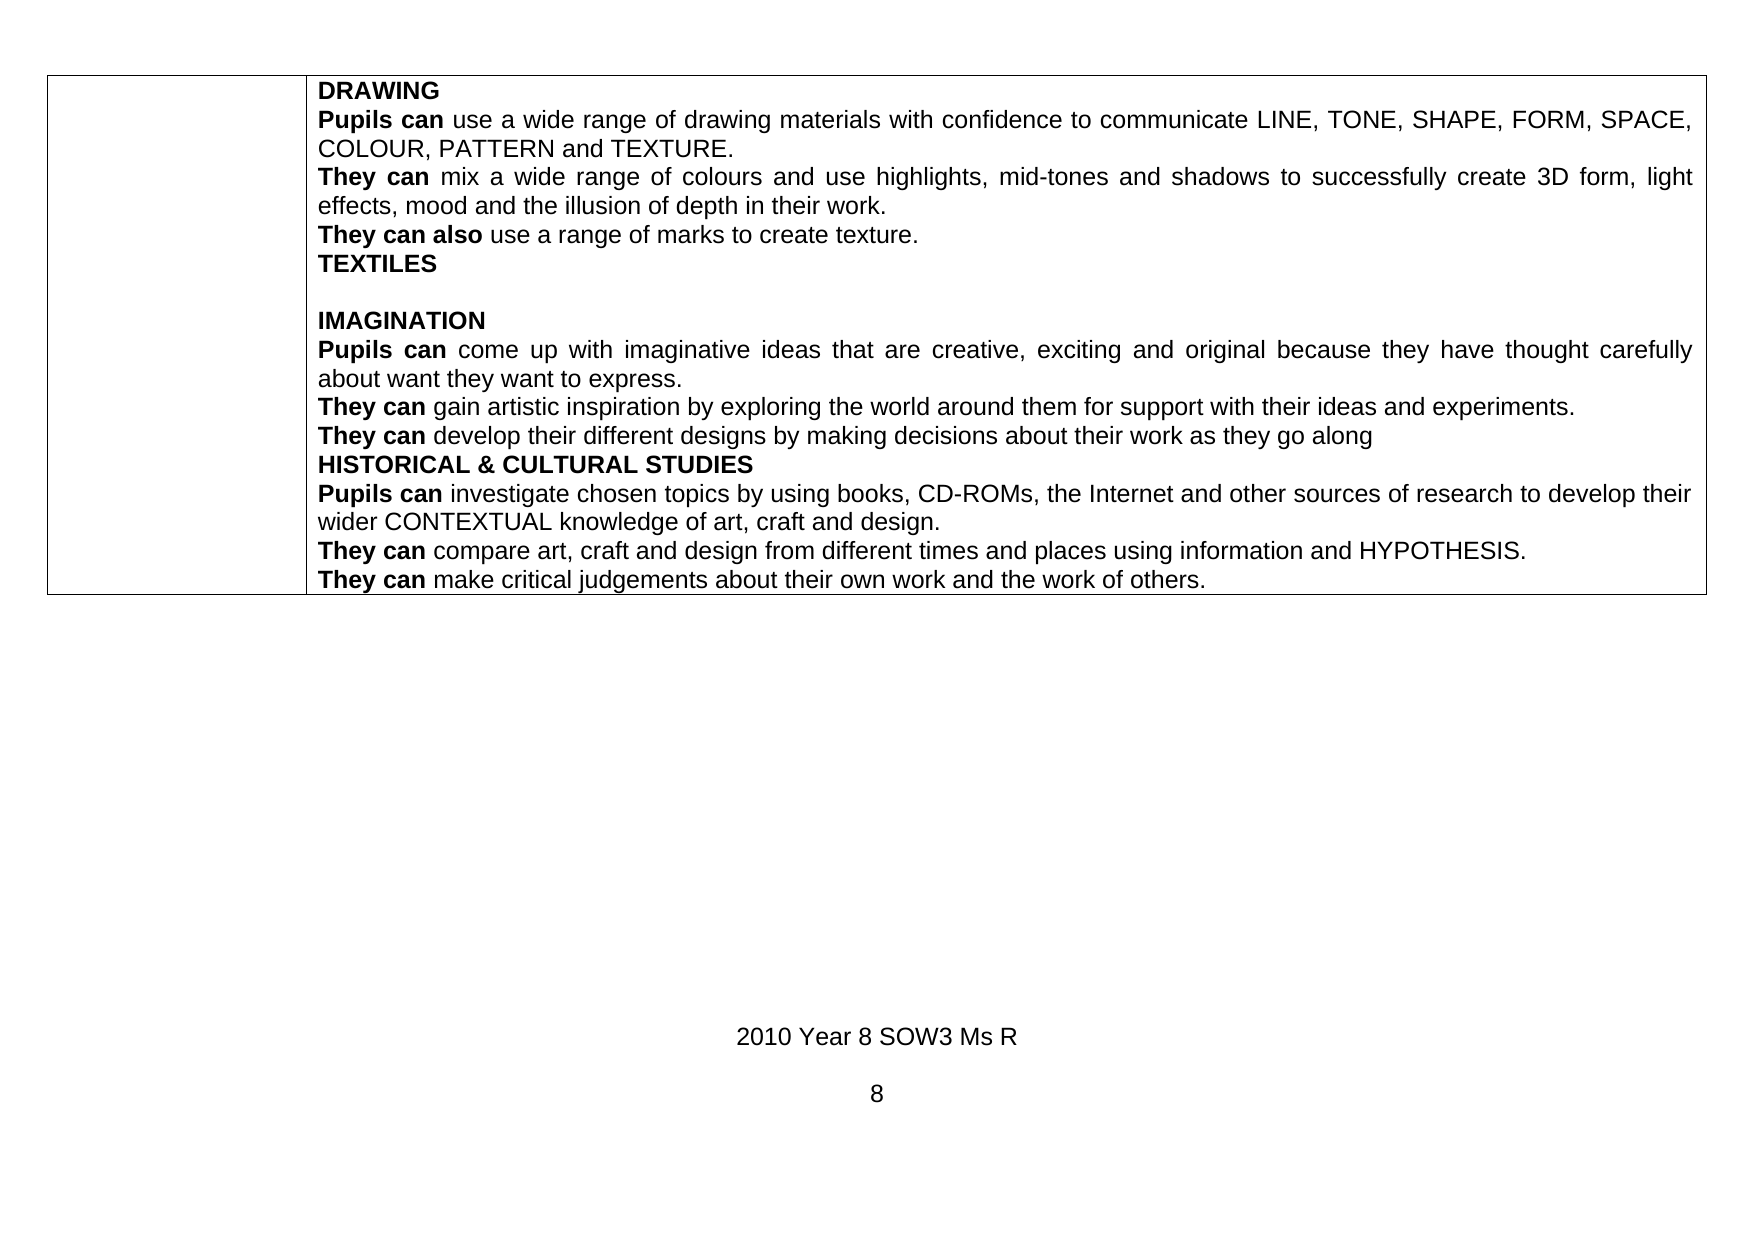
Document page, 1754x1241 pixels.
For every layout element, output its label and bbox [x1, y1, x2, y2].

table_cell [48, 76, 306, 593]
table_cell [307, 76, 1706, 593]
